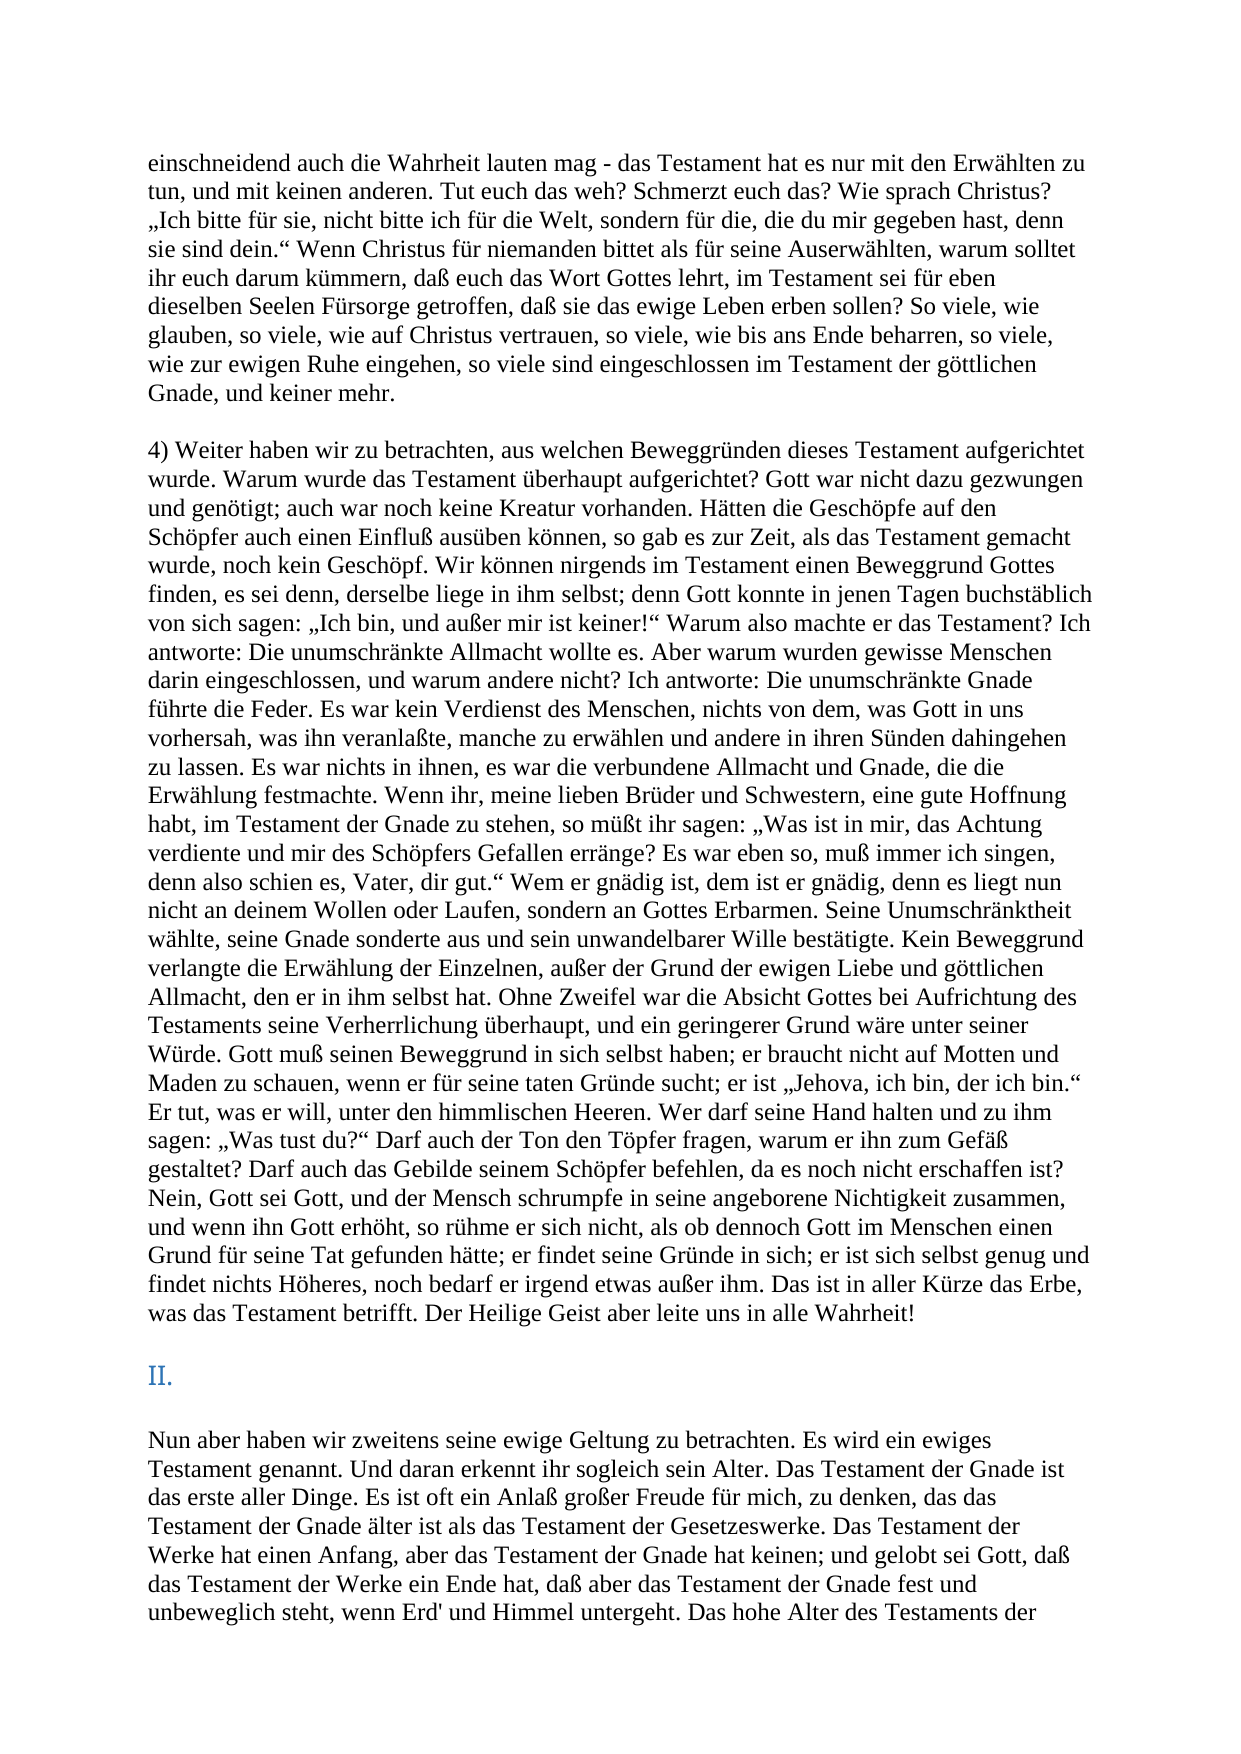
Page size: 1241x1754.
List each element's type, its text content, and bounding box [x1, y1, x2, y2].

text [148, 1425, 1093, 1626]
text 4) Weiter haben wir zu betrachten, aus welchen Beweggründen dieses Testament aufgerichtet wurde. Warum wurde das Testament überhaupt aufgerichtet? Gott war nicht dazu gezwungen und genötigt; auch war noch keine Kreatur vorhanden. Hätten die Geschöpfe auf den Schöpfer auch einen Einfluß ausüben können, so gab es zur Zeit, als das Testament gemacht wurde, noch kein Geschöpf. Wir können nirgends im Testament einen Beweggrund Gottes finden, es sei denn, derselbe liege in ihm selbst; denn Gott konnte in jenen Tagen buchstäblich von sich sagen: „Ich bin, und außer mir ist keiner!“ Warum also machte er das Testament? Ich antworte: Die unumschränkte Allmacht wollte es. Aber warum wurden gewisse Menschen darin eingeschlossen, und warum andere nicht? Ich antworte: Die unumschränkte Gnade führte die Feder. Es war kein Verdienst des Menschen, nichts von dem, was Gott in uns vorhersah, was ihn veranlaßte, manche zu erwählen und andere in ihren Sünden dahingehen zu lassen. Es war nichts in ihnen, es war die verbundene Allmacht und Gnade, die die Erwählung festmachte. Wenn ihr, meine lieben Brüder und Schwestern, eine gute Hoffnung habt, im Testament der Gnade zu stehen, so müßt ihr sagen: „Was ist in mir, das Achtung verdiente und mir des Schöpfers Gefallen erränge? Es war eben so, muß immer ich singen, denn also schien es, Vater, dir gut.“ Wem er gnädig ist, dem ist er gnädig, denn es liegt nun nicht an deinem Wollen oder Laufen, sondern an Gottes Erbarmen. Seine Unumschränktheit wählte, seine Gnade sonderte aus und sein unwandelbarer Wille bestätigte. Kein Beweggrund verlangte die Erwählung der Einzelnen, außer der Grund der ewigen Liebe und göttlichen Allmacht, den er in ihm selbst hat. Ohne Zweifel war die Absicht Gottes bei Aufrichtung des Testaments seine Verherrlichung überhaupt, und ein geringerer Grund wäre unter seiner Würde. Gott muß seinen Beweggrund in sich selbst haben; er braucht nicht auf Motten und Maden zu schauen, wenn er für seine taten Gründe sucht; er ist „Jehova, ich bin, der ich bin.“ Er tut, was er will, unter den himmlischen Heeren. Wer darf seine Hand halten und zu ihm sagen: „Was tust du?“ Darf auch der Ton den Töpfer fragen, warum er ihn zum Gefäß gestaltet? Darf auch das Gebilde seinem Schöpfer befehlen, da es noch nicht erschaffen ist? Nein, Gott sei Gott, und der Mensch schrumpfe in seine angeborene Nichtigkeit zusammen, und wenn ihn Gott erhöht, so rühme er sich nicht, als ob dennoch Gott im Menschen einen Grund für seine Tat gefunden hätte; er findet seine Gründe in sich; er ist sich selbst genug und findet nichts Höheres, noch bedarf er irgend etwas außer ihm. Das ist in aller Kürze das Erbe, was das Testament betrifft. Der Heilige Geist aber leite uns in alle Wahrheit! [148, 436, 1093, 1327]
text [148, 148, 1093, 406]
subtitle II. [148, 1356, 1093, 1393]
